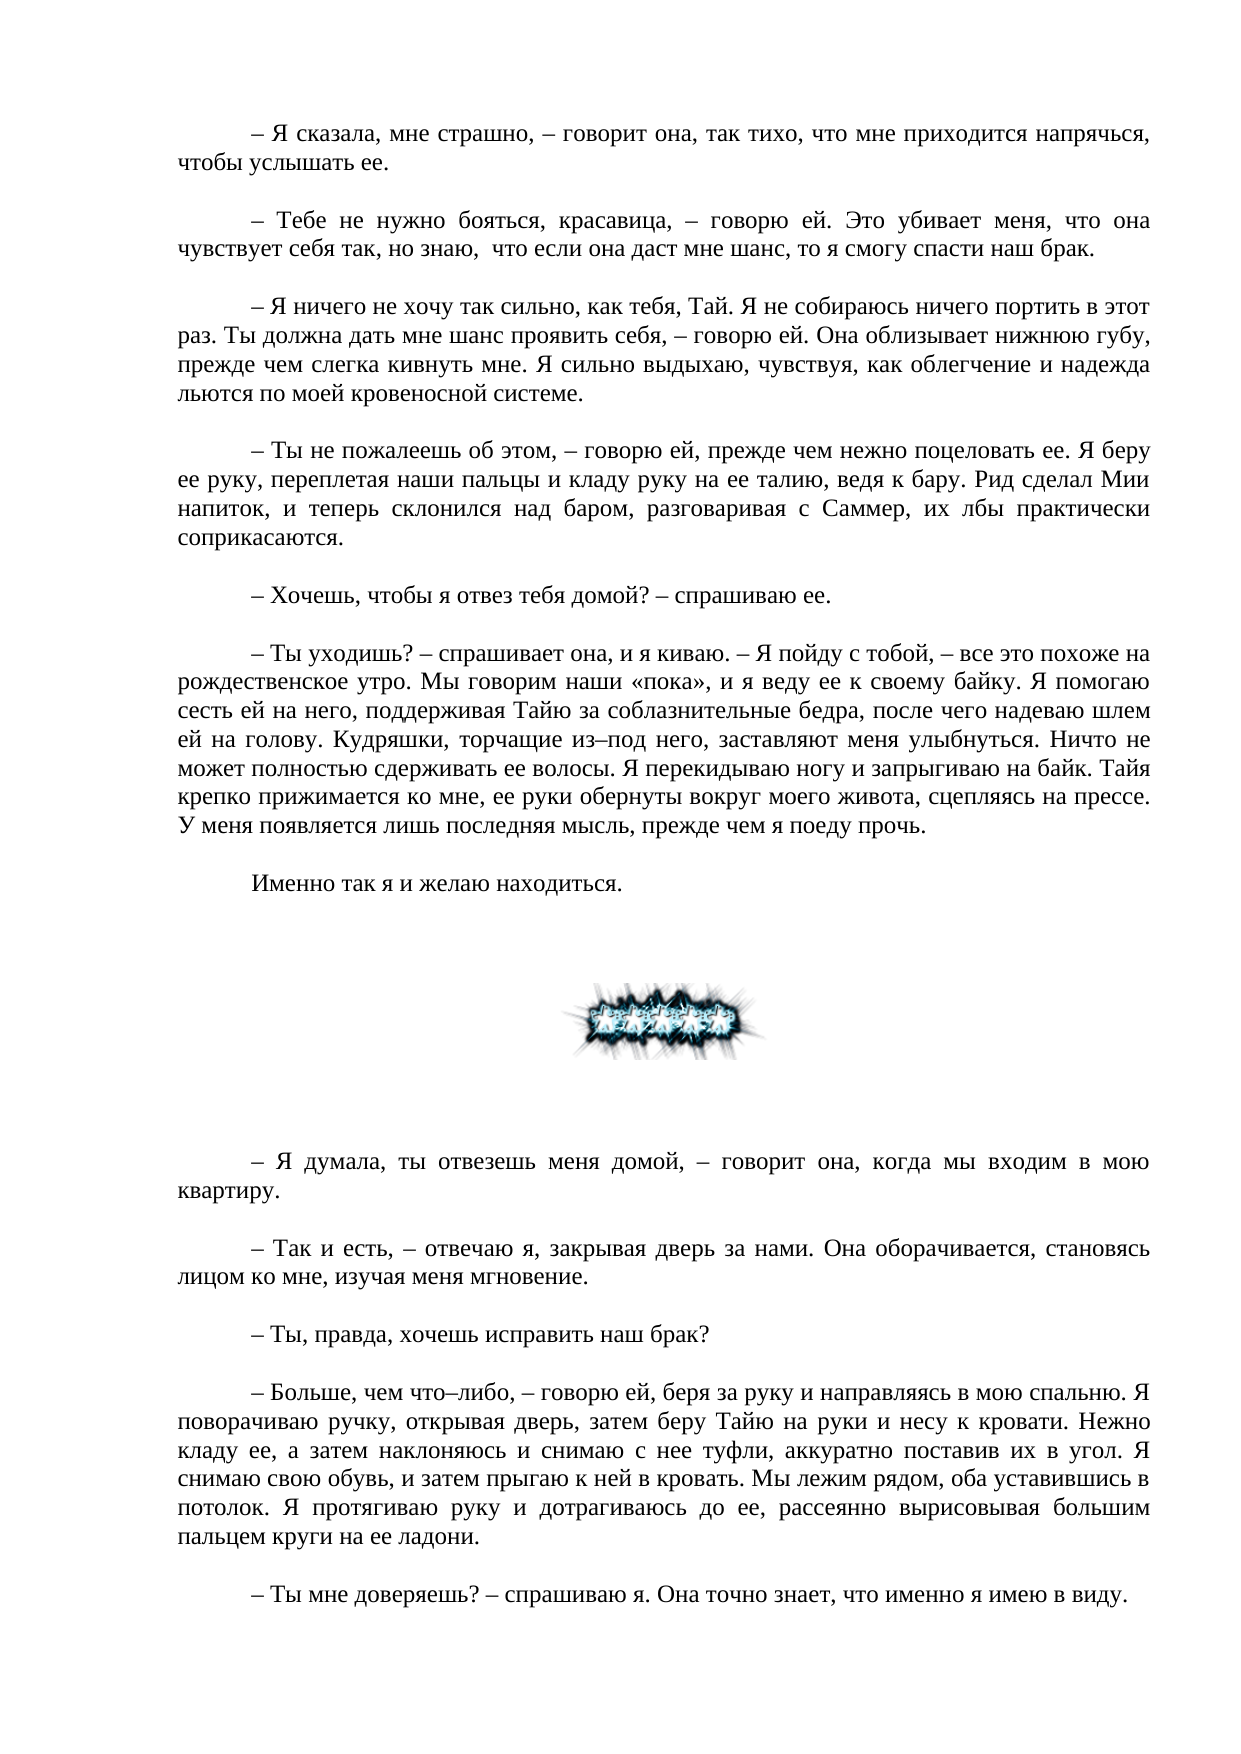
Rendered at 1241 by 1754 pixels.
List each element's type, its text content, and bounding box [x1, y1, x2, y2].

text – Так и есть, – отвечаю я, закрывая дверь за нами. Она оборачивается, становясь лицом ко мне, изучая меня мгновение. [177, 1233, 1152, 1290]
text – Ты, правда, хочешь исправить наш брак? [177, 1319, 1152, 1348]
text – Больше, чем что–либо, – говорю ей, беря за руку и направляясь в мою спальню. Я поворачиваю ручку, открывая дверь, затем беру Тайю на руки и несу к кровати. Нежно кладу ее, а затем наклоняюсь и снимаю с нее туфли, аккуратно поставив их в угол. Я снимаю свою обувь, и затем прыгаю к ней в кровать. Мы лежим рядом, оба уставившись в потолок. Я протягиваю руку и дотрагиваюсь до ее, рассеянно вырисовывая большим пальцем круги на ее ладони. [177, 1377, 1152, 1550]
text Именно так я и желаю находиться. [177, 868, 1152, 897]
text – Тебе не нужно бояться, красавица, – говорю ей. Это убивает меня, что она чувствует себя так, но знаю, что если она даст мне шанс, то я смогу спасти наш брак. [177, 205, 1152, 262]
text – Ты мне доверяешь? – спрашиваю я. Она точно знает, что именно я имею в виду. [177, 1579, 1152, 1608]
text – Я ничего не хочу так сильно, как тебя, Тай. Я не собираюсь ничего портить в этот раз. Ты должна дать мне шанс проявить себя, – говорю ей. Она облизывает нижнюю губу, прежде чем слегка кивнуть мне. Я сильно выдыхаю, чувствуя, как облегчение и надежда льются по моей кровеносной системе. [177, 291, 1152, 406]
text – Ты не пожалеешь об этом, – говорю ей, прежде чем нежно поцеловать ее. Я беру ее руку, переплетая наши пальцы и кладу руку на ее талию, ведя к бару. Рид сделал Мии напиток, и теперь склонился над баром, разговаривая с Саммер, их лбы практически соприкасаются. [177, 436, 1152, 551]
picture [555, 983, 774, 1060]
text – Хочешь, чтобы я отвез тебя домой? – спрашиваю ее. [177, 580, 1152, 608]
text – Я сказала, мне страшно, – говорит она, так тихо, что мне приходится напрячься, чтобы услышать ее. [177, 118, 1152, 176]
text – Ты уходишь? – спрашивает она, и я киваю. – Я пойду с тобой, – все это похоже на рождественское утро. Мы говорим наши «пока», и я веду ее к своему байку. Я помогаю сесть ей на него, поддерживая Тайю за соблазнительные бедра, после чего надеваю шлем ей на голову. Кудряшки, торчащие из–под него, заставляют меня улыбнуться. Ничто не может полностью сдерживать ее волосы. Я перекидываю ногу и запрыгиваю на байк. Тайя крепко прижимается ко мне, ее руки обернуты вокруг моего живота, сцепляясь на прессе. У меня появляется лишь последняя мысль, прежде чем я поеду прочь. [177, 638, 1152, 839]
text – Я думала, ты отвезешь меня домой, – говорит она, когда мы входим в мою квартиру. [177, 1146, 1152, 1203]
